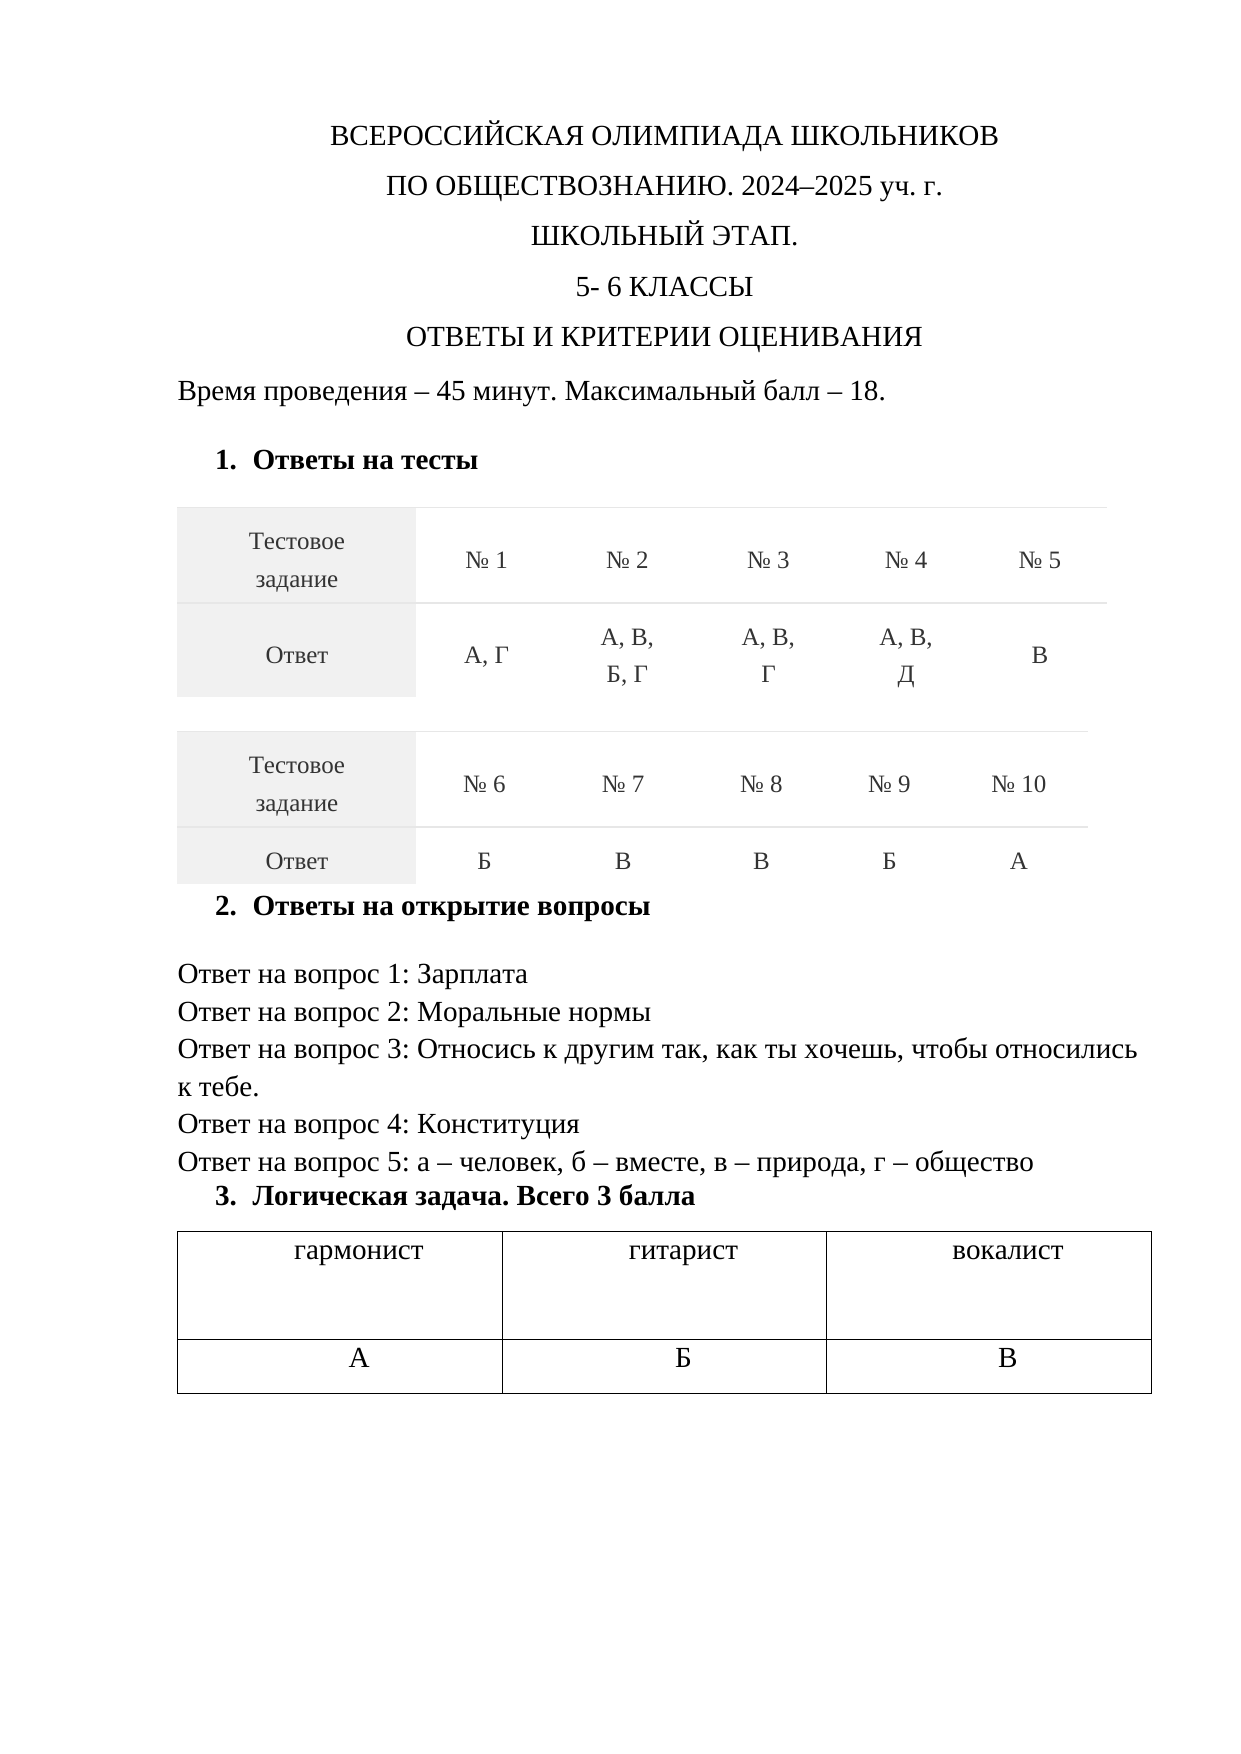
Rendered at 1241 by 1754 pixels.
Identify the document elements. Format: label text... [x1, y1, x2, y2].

table_header № 1 [416, 508, 557, 602]
table_cell Б [416, 828, 552, 884]
table_cell Б [503, 1340, 826, 1393]
text ОТВЕТЫ И КРИТЕРИИ ОЦЕНИВАНИЯ [177, 319, 1152, 352]
table_header вокалист [827, 1232, 1151, 1339]
table_header гармонист [178, 1232, 502, 1339]
table_header № 9 [829, 732, 950, 826]
table_header № 5 [973, 508, 1107, 602]
table_cell А, В, Б, Г [557, 604, 697, 697]
table_cell А, В, Д [839, 604, 973, 697]
table_cell А, Г [416, 604, 557, 697]
table_cell А [950, 828, 1087, 884]
table_header Тестовое задание [177, 508, 416, 602]
table_cell Б [829, 828, 950, 884]
text Время проведения – 45 минут. Максимальный балл – 18. [177, 369, 1152, 407]
list Ответы на тесты [215, 438, 1152, 475]
table_header № 6 [416, 732, 552, 826]
table_header гитарист [503, 1232, 826, 1339]
table_header Тестовое задание [177, 732, 416, 826]
list Ответы на открытие вопросы [215, 884, 1152, 921]
text ПО ОБЩЕСТВОЗНАНИЮ. 2024–2025 уч. г. [177, 168, 1152, 202]
table_cell Ответ [177, 828, 416, 884]
table_cell В [552, 828, 694, 884]
text 5- 6 КЛАССЫ [177, 269, 1152, 302]
table_cell А [178, 1340, 502, 1393]
table_cell А, В, Г [698, 604, 839, 697]
table_header № 4 [839, 508, 973, 602]
text ВСЕРОССИЙСКАЯ ОЛИМПИАДА ШКОЛЬНИКОВ [177, 118, 1152, 152]
table_cell В [694, 828, 829, 884]
list Логическая задача. Всего 3 балла [215, 1178, 1152, 1211]
table_header № 2 [557, 508, 697, 602]
table_cell Ответ [177, 604, 416, 697]
table_header № 7 [552, 732, 694, 826]
text ШКОЛЬНЫЙ ЭТАП. [177, 218, 1152, 252]
table_header № 8 [694, 732, 829, 826]
table_header № 10 [950, 732, 1087, 826]
table_header № 3 [698, 508, 839, 602]
table_cell В [973, 604, 1107, 697]
text Ответ на вопрос 1: Зарплата Ответ на вопрос 2: Моральные нормы Ответ на вопрос 3: Относись к другим так, как ты хочешь, чтобы относились к тебе. Ответ на вопрос 4: Конституция Ответ на вопрос 5: а – человек, б – вместе, в – природа, г – общество [177, 953, 1152, 1178]
table_cell В [827, 1340, 1151, 1393]
